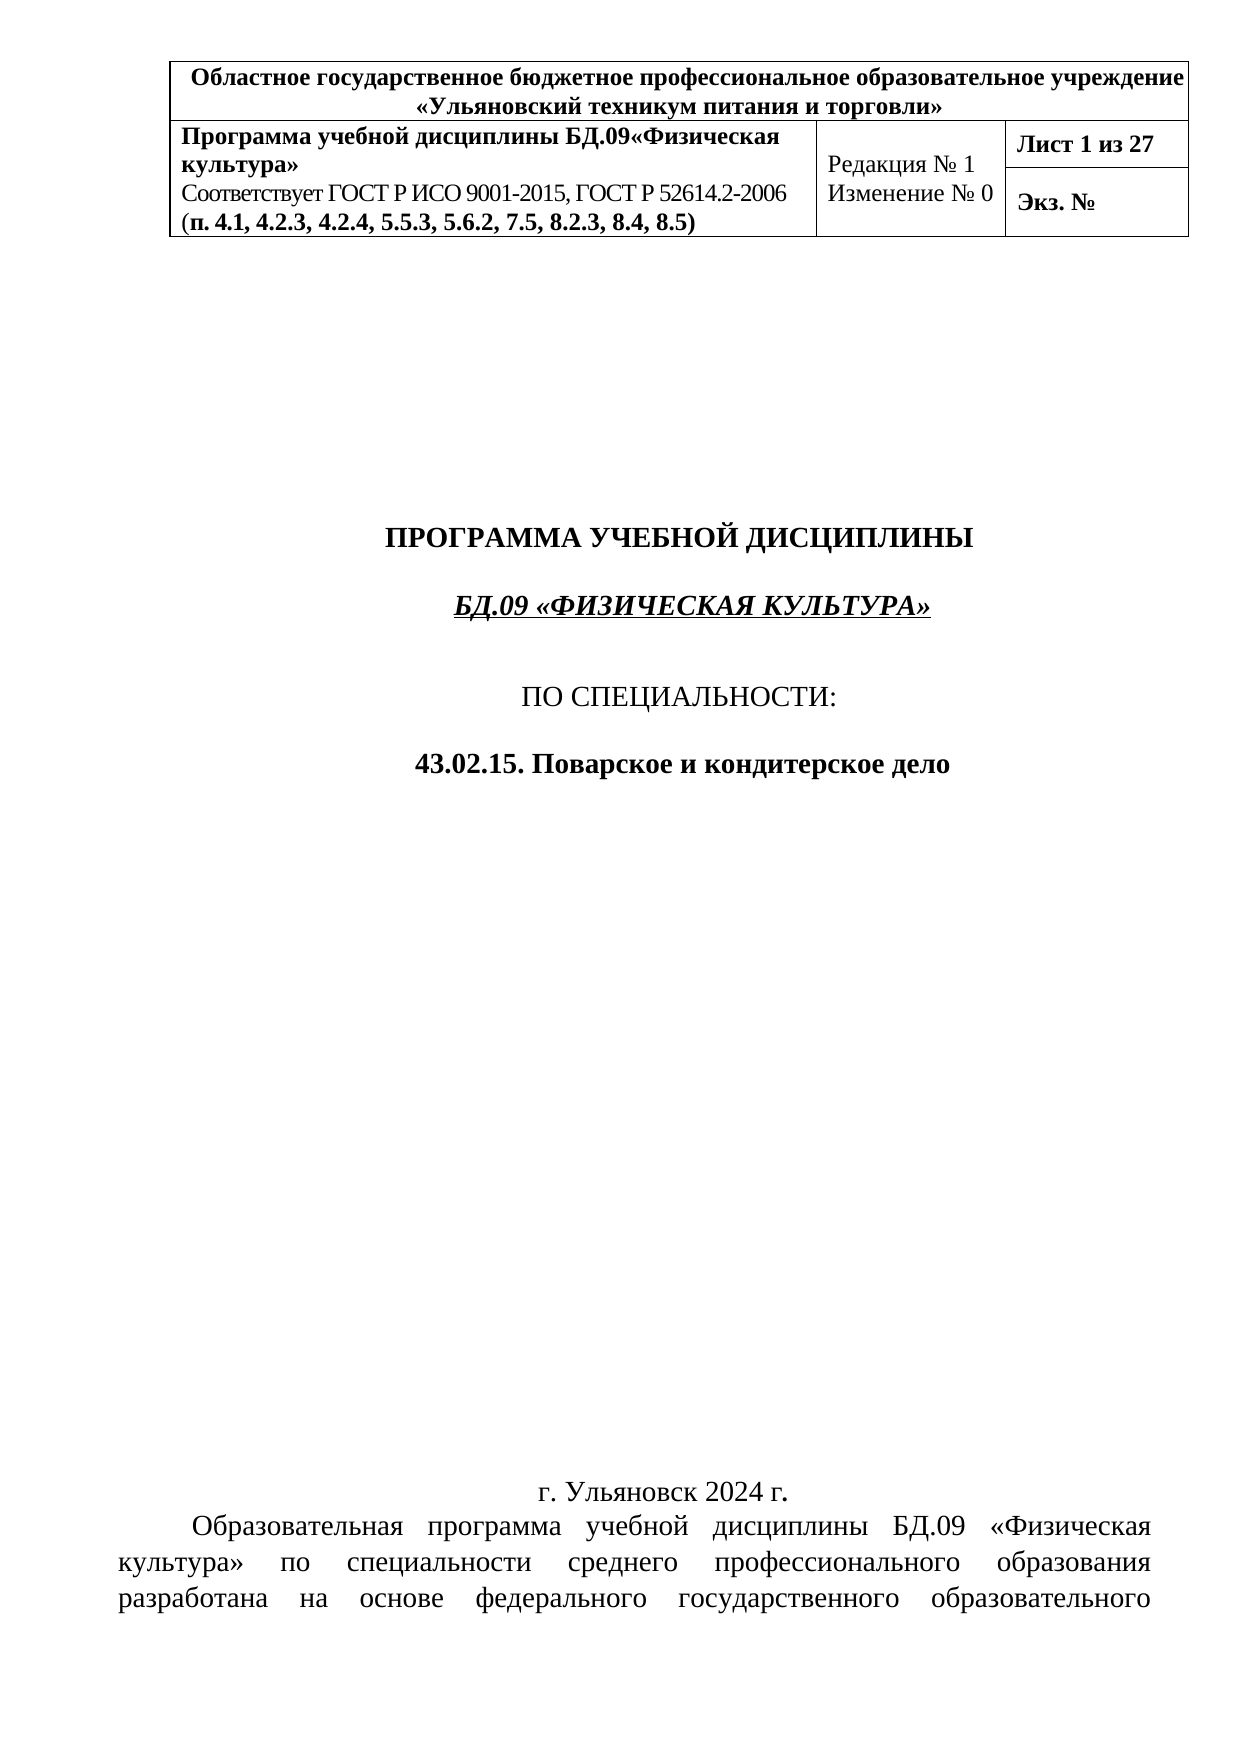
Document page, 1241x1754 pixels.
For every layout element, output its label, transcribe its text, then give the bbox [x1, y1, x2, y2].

text ПРОГРАММа УЧЕБНОЙ ДИСЦИПЛИНЫ [118, 521, 1240, 554]
table_header Областное государственное бюджетное профессиональное образовательное учреждение «Ульяновский техникум питания и торговли» [171, 62, 1188, 120]
table_cell Экз. № [1006, 168, 1188, 236]
text г. Ульяновск 2024 г. [118, 1474, 1211, 1508]
table_cell Лист 1 из 27 [1006, 121, 1188, 167]
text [118, 1508, 1152, 1613]
text БД.09 «физическая культура» [118, 588, 1240, 621]
text по специальности: [118, 679, 1240, 712]
text 43.02.15. Поварское и кондитерское дело [118, 746, 1240, 779]
table_cell Программа учебной дисциплины БД.09«Физическая культура» Соответствует ГОСТ Р ИСО 9001-2015, ГОСТ Р 52614.2-2006 (п. 4.1, 4.2.3, 4.2.4, 5.5.3, 5.6.2, 7.5, 8.2.3, 8.4, 8.5) [171, 121, 816, 236]
table_cell Редакция № 1 Изменение № 0 [817, 121, 1005, 236]
